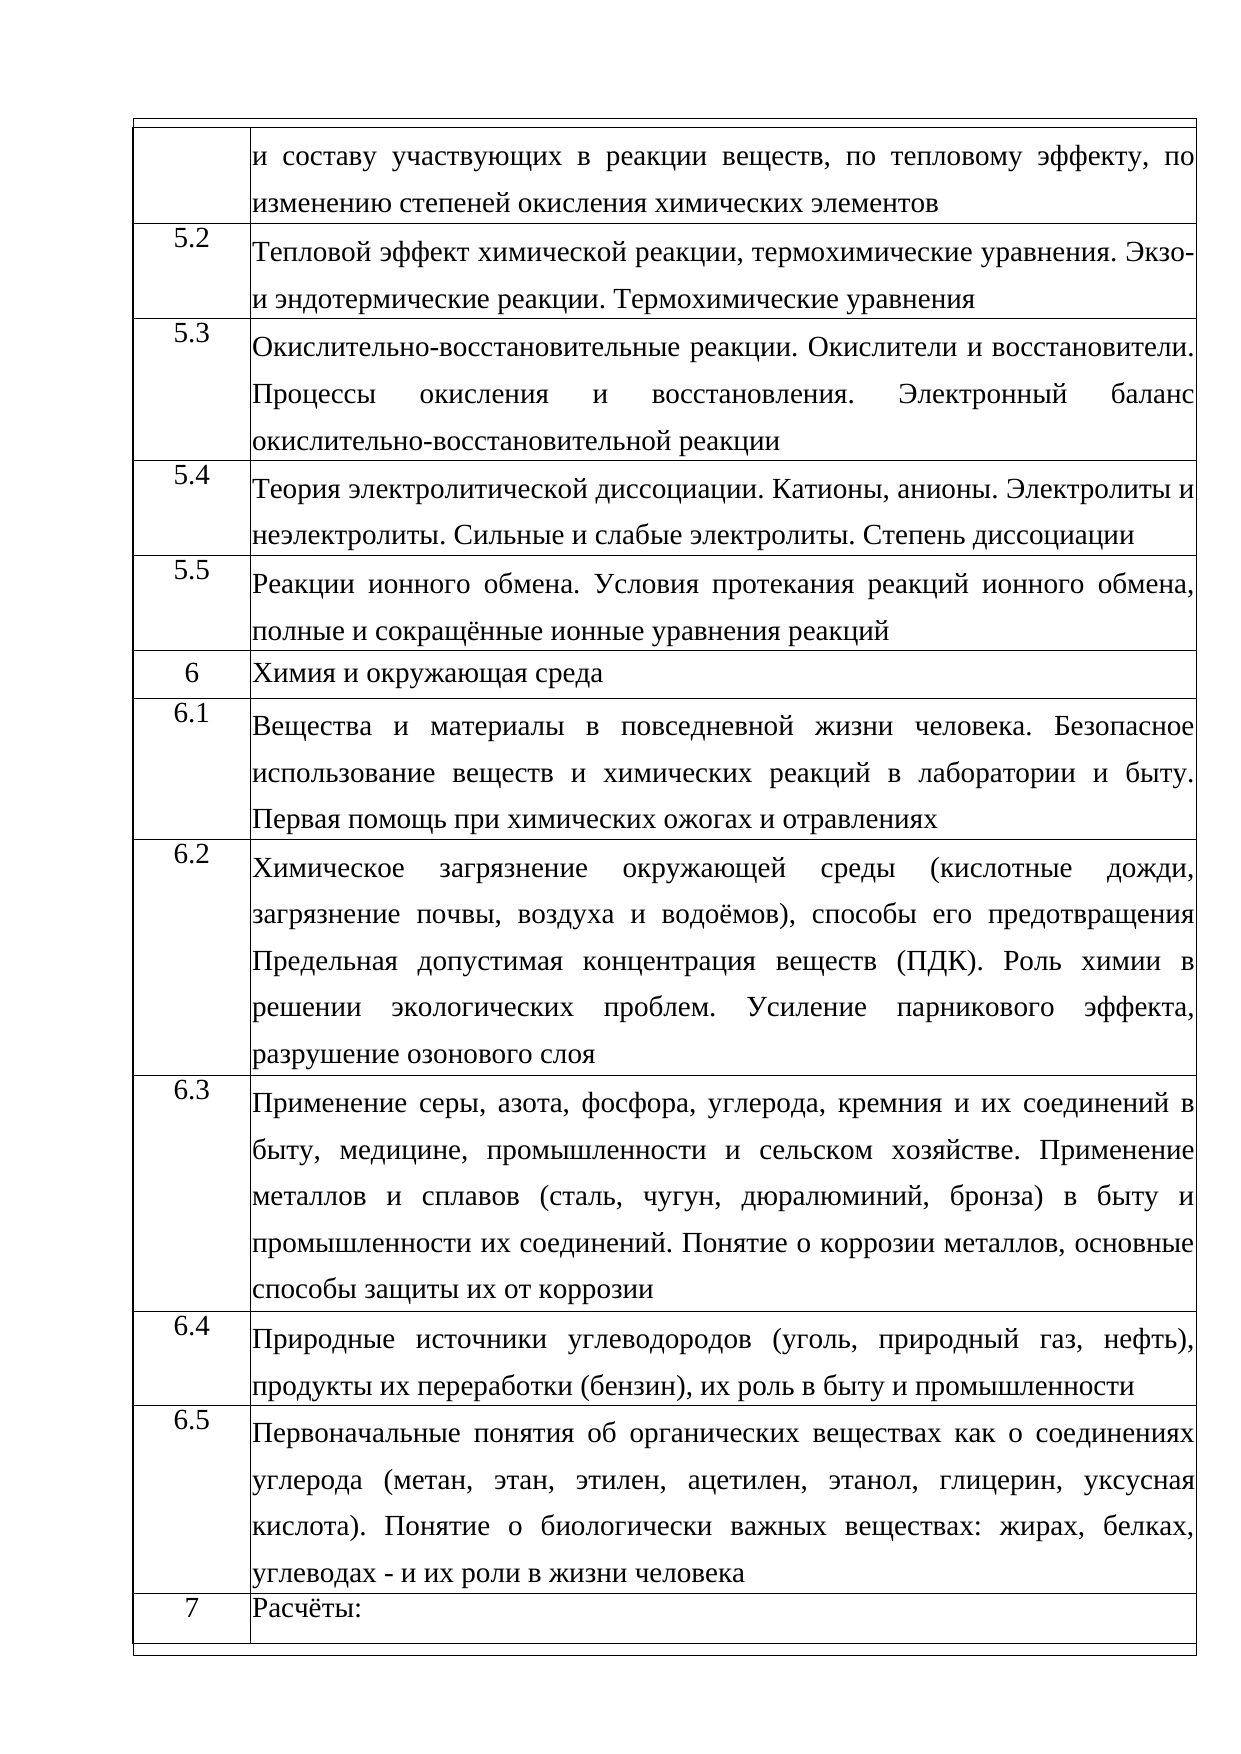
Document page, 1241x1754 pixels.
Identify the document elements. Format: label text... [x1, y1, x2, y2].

table_cell Расчёты: [251, 1594, 1196, 1643]
table_cell Первоначальные понятия об органических веществах как о соединениях углерода (метан, этан, этилен, ацетилен, этанол, глицерин, уксусная кислота). Понятие о биологически важных веществах: жирах, белках, углеводах - и их роли в жизни человека [251, 1406, 1196, 1593]
table_header [134, 128, 250, 223]
table_cell 6.3 [134, 1076, 250, 1311]
table_header и составу участвующих в реакции веществ, по тепловому эффекту, по изменению степеней окисления химических элементов [251, 128, 1196, 223]
table_cell Химия и окружающая среда [251, 651, 1196, 698]
table_cell Реакции ионного обмена. Условия протекания реакций ионного обмена, полные и сокращённые ионные уравнения реакций [251, 556, 1196, 650]
table_cell Тепловой эффект химической реакции, термохимические уравнения. Экзо- и эндотермические реакции. Термохимические уравнения [251, 224, 1196, 318]
table_cell Природные источники углеводородов (уголь, природный газ, нефть), продукты их переработки (бензин), их роль в быту и промышленности [251, 1312, 1196, 1405]
table_cell Химическое загрязнение окружающей среды (кислотные дожди, загрязнение почвы, воздуха и водоёмов), способы его предотвращения Предельная допустимая концентрация веществ (ПДК). Роль химии в решении экологических проблем. Усиление парникового эффекта, разрушение озонового слоя [251, 840, 1196, 1075]
table_cell 6.2 [134, 840, 250, 1075]
table_cell 7 [134, 1594, 250, 1643]
table_cell 6 [134, 651, 250, 698]
table_cell 5.4 [134, 461, 250, 555]
table_cell 5.5 [134, 556, 250, 650]
table_cell Теория электролитической диссоциации. Катионы, анионы. Электролиты и неэлектролиты. Сильные и слабые электролиты. Степень диссоциации [251, 461, 1196, 555]
table_cell 6.5 [134, 1406, 250, 1593]
table_cell 6.1 [134, 699, 250, 839]
table_cell Применение серы, азота, фосфора, углерода, кремния и их соединений в быту, медицине, промышленности и сельском хозяйстве. Применение металлов и сплавов (сталь, чугун, дюралюминий, бронза) в быту и промышленности их соединений. Понятие о коррозии металлов, основные способы защиты их от коррозии [251, 1076, 1196, 1311]
table_cell Вещества и материалы в повседневной жизни человека. Безопасное использование веществ и химических реакций в лаборатории и быту. Первая помощь при химических ожогах и отравлениях [251, 699, 1196, 839]
table_cell 5.2 [134, 224, 250, 318]
table_cell 5.3 [134, 319, 250, 460]
table_cell 6.4 [134, 1312, 250, 1405]
table_cell Окислительно-восстановительные реакции. Окислители и восстановители. Процессы окисления и восстановления. Электронный баланс окислительно-восстановительной реакции [251, 319, 1196, 460]
